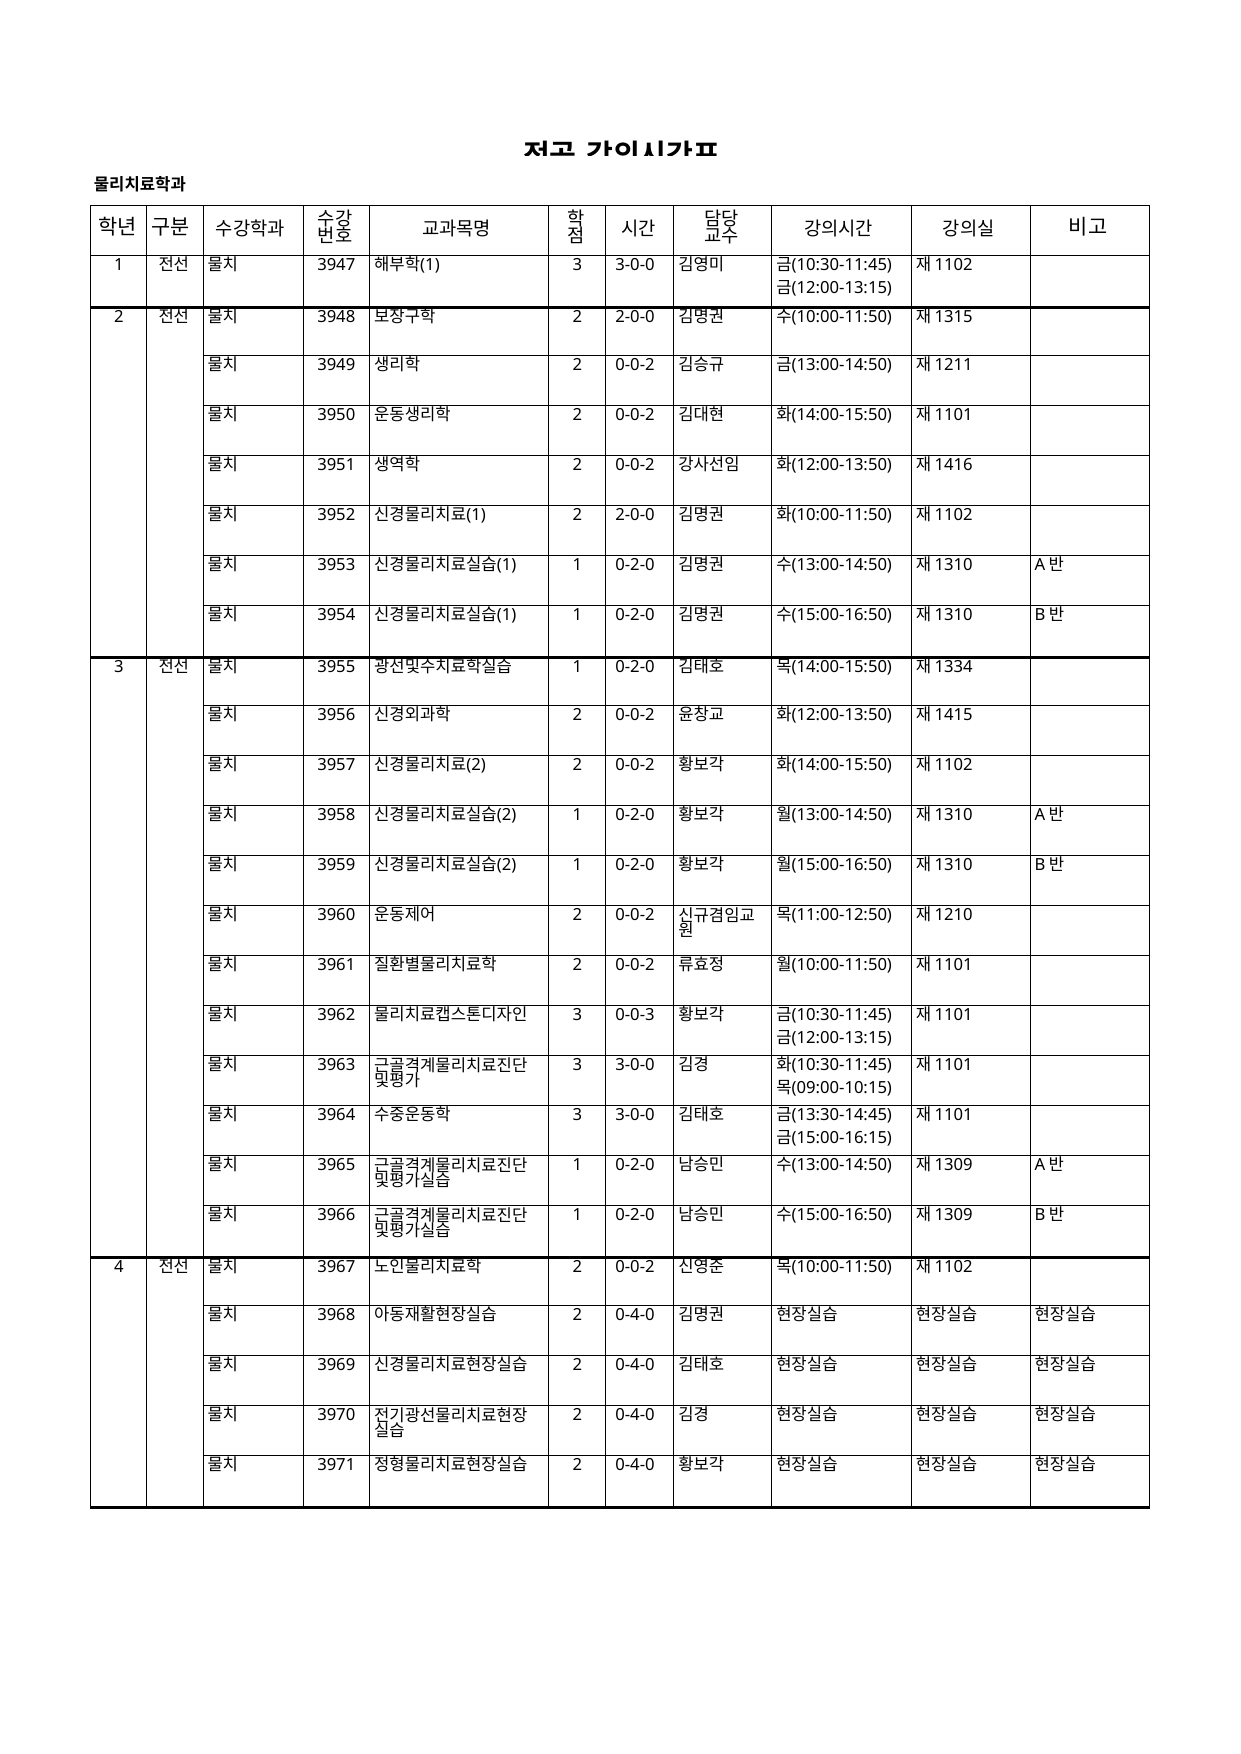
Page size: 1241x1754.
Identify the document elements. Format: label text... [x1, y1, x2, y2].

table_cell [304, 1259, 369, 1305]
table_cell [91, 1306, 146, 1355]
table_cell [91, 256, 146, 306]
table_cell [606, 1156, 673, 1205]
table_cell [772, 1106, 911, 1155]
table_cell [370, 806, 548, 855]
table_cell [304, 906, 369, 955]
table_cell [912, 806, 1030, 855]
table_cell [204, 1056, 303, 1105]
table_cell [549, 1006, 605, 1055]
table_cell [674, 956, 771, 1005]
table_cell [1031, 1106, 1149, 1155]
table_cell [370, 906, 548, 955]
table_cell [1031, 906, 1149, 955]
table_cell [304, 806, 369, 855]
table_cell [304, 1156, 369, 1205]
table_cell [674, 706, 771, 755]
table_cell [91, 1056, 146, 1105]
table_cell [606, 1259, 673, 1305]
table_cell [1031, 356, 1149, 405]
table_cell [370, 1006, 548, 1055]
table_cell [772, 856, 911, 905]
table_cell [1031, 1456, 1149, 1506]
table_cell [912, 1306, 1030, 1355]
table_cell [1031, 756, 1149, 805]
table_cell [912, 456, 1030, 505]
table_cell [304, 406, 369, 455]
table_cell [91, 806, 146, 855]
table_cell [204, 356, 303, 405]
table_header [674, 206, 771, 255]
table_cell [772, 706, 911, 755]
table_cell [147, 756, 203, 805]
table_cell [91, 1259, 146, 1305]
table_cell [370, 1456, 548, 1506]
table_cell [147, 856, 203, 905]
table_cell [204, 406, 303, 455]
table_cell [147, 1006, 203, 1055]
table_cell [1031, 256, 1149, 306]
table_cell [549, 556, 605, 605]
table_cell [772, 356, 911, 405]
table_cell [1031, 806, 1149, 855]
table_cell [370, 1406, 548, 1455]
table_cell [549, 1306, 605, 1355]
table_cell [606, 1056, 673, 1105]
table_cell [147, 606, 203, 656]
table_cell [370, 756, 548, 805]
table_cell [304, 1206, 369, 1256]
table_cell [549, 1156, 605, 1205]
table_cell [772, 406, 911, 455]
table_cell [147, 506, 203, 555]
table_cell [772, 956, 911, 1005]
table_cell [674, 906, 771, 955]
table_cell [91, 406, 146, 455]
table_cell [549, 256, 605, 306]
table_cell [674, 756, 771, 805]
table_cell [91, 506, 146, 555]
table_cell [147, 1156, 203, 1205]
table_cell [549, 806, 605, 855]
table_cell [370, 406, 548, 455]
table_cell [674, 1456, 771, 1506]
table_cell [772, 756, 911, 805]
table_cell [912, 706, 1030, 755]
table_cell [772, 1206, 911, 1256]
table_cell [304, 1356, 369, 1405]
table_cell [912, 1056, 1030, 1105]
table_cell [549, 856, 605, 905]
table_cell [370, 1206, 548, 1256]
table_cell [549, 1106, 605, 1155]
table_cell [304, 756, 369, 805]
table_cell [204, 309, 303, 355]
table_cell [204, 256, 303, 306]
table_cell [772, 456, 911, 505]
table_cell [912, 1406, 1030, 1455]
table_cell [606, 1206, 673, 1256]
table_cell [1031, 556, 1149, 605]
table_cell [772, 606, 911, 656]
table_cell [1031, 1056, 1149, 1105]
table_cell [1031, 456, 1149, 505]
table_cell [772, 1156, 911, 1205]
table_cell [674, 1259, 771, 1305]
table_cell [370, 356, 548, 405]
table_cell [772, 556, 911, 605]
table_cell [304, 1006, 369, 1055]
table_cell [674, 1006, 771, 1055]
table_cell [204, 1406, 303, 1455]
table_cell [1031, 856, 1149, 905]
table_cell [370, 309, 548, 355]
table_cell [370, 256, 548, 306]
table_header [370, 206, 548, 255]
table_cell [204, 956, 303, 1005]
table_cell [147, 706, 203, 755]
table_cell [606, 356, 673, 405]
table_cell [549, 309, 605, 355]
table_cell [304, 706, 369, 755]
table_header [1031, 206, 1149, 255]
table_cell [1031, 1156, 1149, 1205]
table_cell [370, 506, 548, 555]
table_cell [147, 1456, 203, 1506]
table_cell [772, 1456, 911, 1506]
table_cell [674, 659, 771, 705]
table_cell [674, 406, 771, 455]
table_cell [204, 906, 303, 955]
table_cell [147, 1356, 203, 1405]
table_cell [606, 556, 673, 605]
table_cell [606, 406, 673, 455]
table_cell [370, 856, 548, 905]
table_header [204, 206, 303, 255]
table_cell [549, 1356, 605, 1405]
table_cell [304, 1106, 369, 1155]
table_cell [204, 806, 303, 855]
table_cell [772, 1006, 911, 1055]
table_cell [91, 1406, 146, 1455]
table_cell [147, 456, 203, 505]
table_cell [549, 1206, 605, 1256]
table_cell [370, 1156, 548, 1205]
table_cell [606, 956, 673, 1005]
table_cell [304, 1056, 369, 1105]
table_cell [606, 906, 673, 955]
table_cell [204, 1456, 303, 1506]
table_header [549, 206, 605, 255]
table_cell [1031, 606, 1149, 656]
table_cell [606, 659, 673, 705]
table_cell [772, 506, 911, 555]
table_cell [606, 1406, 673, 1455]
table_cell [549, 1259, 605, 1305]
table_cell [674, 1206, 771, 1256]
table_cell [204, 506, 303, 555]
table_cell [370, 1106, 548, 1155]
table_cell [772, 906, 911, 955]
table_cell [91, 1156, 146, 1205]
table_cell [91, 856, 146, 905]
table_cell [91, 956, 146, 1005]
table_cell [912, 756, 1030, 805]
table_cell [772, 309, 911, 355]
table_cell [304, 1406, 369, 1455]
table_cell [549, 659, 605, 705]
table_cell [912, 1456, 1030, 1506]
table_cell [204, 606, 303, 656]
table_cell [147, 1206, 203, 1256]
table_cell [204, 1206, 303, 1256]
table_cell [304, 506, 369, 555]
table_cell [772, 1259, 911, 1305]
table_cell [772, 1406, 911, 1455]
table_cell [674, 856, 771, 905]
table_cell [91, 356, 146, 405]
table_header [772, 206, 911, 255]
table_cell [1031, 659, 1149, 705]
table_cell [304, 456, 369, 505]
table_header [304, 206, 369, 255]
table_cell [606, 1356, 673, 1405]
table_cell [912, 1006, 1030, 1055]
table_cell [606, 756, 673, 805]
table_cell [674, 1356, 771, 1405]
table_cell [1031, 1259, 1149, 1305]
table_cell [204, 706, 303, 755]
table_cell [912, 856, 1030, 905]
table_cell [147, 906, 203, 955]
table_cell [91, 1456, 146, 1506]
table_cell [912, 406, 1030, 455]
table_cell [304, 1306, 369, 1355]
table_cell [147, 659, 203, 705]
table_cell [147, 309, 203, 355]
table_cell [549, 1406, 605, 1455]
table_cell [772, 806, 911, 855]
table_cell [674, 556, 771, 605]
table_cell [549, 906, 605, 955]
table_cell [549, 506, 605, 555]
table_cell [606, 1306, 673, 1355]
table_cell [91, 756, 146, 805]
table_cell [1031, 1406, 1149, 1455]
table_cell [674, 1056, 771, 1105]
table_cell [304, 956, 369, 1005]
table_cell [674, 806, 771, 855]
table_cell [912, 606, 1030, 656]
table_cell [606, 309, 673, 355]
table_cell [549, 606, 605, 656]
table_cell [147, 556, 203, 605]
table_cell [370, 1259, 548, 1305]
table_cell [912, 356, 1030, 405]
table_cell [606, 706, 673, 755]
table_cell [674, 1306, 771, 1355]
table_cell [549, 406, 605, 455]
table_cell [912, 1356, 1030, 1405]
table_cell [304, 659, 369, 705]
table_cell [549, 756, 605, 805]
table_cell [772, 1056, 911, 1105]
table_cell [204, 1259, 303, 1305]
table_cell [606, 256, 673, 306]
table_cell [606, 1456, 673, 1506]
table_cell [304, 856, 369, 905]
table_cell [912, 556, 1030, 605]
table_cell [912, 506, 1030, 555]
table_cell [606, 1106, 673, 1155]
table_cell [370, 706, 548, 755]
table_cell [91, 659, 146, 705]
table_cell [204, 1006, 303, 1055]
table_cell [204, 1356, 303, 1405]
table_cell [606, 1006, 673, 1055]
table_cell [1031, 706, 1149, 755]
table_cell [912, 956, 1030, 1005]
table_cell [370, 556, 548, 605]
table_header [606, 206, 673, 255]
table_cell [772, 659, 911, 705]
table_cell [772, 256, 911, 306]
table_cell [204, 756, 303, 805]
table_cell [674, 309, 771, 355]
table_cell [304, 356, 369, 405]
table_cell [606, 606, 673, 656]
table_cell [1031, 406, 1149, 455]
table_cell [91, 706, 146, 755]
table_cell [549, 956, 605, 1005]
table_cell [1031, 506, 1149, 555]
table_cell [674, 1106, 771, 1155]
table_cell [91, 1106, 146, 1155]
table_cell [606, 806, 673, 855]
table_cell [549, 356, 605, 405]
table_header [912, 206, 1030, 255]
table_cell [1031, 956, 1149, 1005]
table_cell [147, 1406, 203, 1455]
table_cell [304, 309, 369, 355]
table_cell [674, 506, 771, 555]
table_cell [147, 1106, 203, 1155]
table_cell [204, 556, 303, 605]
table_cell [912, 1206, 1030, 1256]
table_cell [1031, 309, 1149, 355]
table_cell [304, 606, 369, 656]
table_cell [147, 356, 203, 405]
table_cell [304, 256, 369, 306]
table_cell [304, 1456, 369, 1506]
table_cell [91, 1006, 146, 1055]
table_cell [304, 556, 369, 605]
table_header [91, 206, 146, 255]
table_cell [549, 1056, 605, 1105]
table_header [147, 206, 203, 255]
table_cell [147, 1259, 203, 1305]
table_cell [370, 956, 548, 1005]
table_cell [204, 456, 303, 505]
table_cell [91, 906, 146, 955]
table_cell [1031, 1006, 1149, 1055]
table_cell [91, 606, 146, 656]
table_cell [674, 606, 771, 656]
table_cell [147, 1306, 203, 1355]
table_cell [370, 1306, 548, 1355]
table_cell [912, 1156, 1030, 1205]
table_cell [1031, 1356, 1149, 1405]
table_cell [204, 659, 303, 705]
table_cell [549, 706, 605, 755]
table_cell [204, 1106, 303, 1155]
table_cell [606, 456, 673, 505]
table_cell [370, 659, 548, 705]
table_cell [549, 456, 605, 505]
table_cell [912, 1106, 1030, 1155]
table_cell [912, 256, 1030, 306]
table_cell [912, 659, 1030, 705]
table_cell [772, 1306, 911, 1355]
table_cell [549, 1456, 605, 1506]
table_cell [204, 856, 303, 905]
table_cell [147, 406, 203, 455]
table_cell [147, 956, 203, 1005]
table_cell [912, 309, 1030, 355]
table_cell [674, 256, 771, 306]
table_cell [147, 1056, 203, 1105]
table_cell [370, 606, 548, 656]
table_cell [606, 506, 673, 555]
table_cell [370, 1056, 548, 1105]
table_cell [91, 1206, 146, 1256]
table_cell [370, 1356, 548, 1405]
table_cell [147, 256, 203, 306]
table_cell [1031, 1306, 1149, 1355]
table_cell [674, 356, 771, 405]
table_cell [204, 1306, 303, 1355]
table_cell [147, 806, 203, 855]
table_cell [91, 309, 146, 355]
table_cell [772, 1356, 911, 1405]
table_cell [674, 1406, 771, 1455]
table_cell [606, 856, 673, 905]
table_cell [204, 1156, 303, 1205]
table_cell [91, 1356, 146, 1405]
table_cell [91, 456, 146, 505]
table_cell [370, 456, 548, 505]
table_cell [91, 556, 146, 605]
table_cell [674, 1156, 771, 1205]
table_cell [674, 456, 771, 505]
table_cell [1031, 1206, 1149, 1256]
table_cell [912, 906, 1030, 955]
text 물리치료학과 [94, 172, 1161, 195]
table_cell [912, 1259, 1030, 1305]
